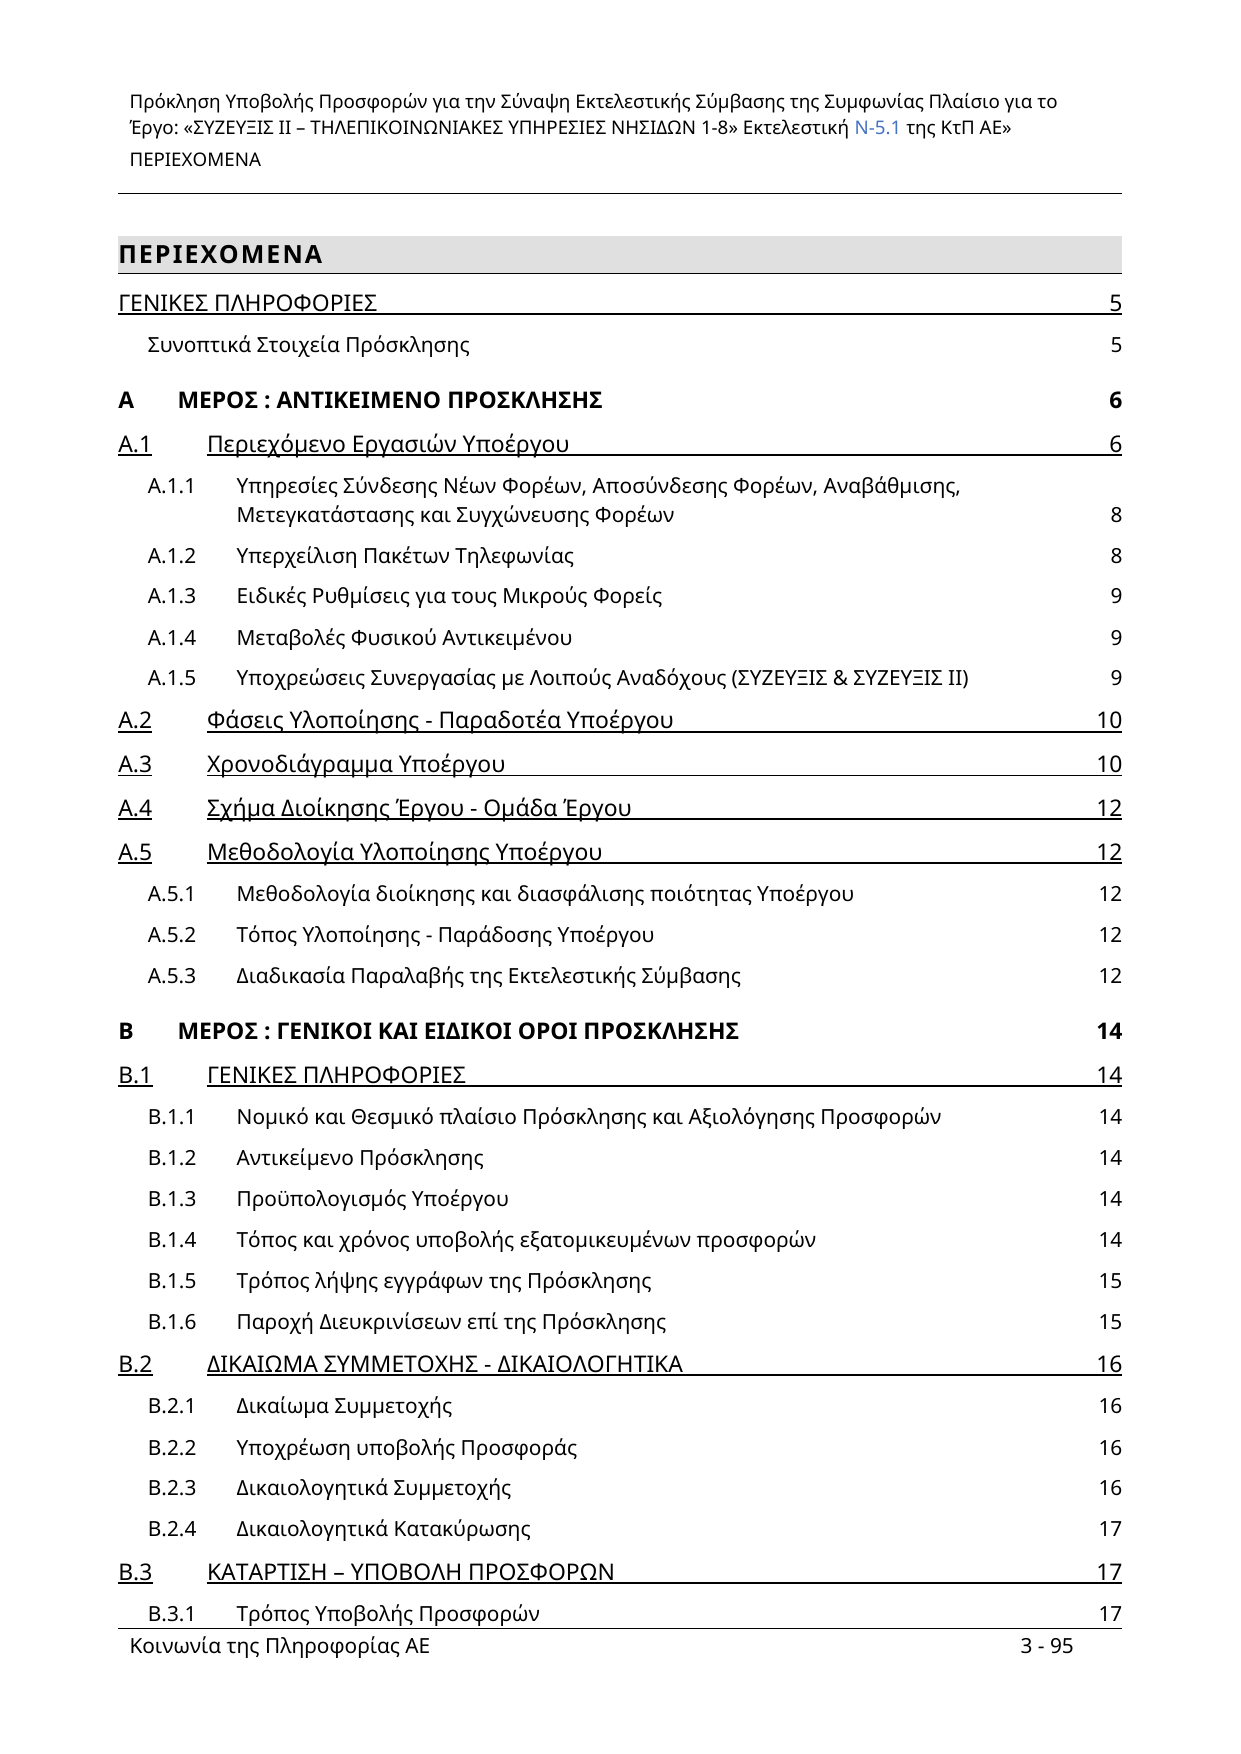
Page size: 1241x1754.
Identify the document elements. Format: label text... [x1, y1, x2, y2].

text B.3.1 Τρόπος Υποβολής Προσφορών 17 [148, 1599, 1122, 1628]
text A.1.5 Υποχρεώσεις Συνεργασίας με Λοιπούς Αναδόχους (ΣΥΖΕΥΞΙΣ & ΣΥΖΕΥΞΙΣ ΙΙ) 9 [148, 663, 1122, 692]
text A.5.3 Διαδικασία Παραλαβής της Εκτελεστικής Σύμβασης 12 [148, 961, 1122, 990]
text A.4 Σχήμα Διοίκησης Έργου - Ομάδα Έργου 12 [118, 792, 1122, 823]
text A.5.1 Μεθοδολογία διοίκησης και διασφάλισης ποιότητας Υποέργου 12 [148, 879, 1122, 908]
text A.3 Χρονοδιάγραμμα Υποέργου 10 [118, 748, 1122, 779]
text A.1 Περιεχόμενο Εργασιών Υποέργου 6 [118, 428, 1122, 459]
text A.1.4 Μεταβολές Φυσικού Αντικειμένου 9 [148, 623, 1122, 651]
text B.1.5 Τρόπος λήψης εγγράφων της Πρόσκλησης 15 [148, 1266, 1122, 1294]
text B ΜΕΡΟΣ : ΓΕΝΙΚΟΙ ΚΑΙ ΕΙΔΙΚΟΙ ΟΡΟΙ ΠΡΟΣΚΛΗΣΗΣ 14 [118, 1015, 1122, 1046]
text B.1.4 Τόπος και χρόνος υποβολής εξατομικευμένων προσφορών 14 [148, 1225, 1122, 1253]
text A.5.2 Τόπος Υλοποίησης - Παράδοσης Υποέργου 12 [148, 920, 1122, 949]
text A.2 Φάσεις Υλοποίησης - Παραδοτέα Υποέργου 10 [118, 704, 1122, 736]
text B.1.6 Παροχή Διευκρινίσεων επί της Πρόσκλησης 15 [148, 1307, 1122, 1335]
text A ΜΕΡΟΣ : ΑΝΤΙΚΕΙΜΕΝΟ ΠΡΟΣΚΛΗΣΗΣ 6 [118, 384, 1122, 415]
text B.2.4 Δικαιολογητικά Κατακύρωσης 17 [148, 1514, 1122, 1543]
text A.1.2 Υπερχείλιση Πακέτων Τηλεφωνίας 8 [148, 541, 1122, 569]
text B.2.2 Υποχρέωση υποβολής Προσφοράς 16 [148, 1433, 1122, 1461]
text B.2.1 Δικαίωμα Συμμετοχής 16 [148, 1392, 1122, 1420]
text B.1 ΓΕΝΙΚΕΣ ΠΛΗΡΟΦΟΡΙΕΣ 14 [118, 1058, 1122, 1090]
text A.5 Μεθοδολογία Υλοποίησης Υποέργου 12 [118, 836, 1122, 867]
text B.1.3 Προϋπολογισμός Υποέργου 14 [148, 1184, 1122, 1213]
text B.3 ΚΑΤΑΡΤΙΣΗ – ΥΠΟΒΟΛΗ ΠΡΟΣΦΟΡΩΝ 17 [118, 1555, 1122, 1587]
text ΠΕΡΙΕΧΟΜΕΝΑ [118, 236, 1122, 273]
text Συνοπτικά Στοιχεία Πρόσκλησης 5 [148, 330, 1122, 359]
text B.1.1 Νομικό και Θεσμικό πλαίσιο Πρόσκλησης και Αξιολόγησης Προσφορών 14 [148, 1102, 1122, 1131]
text ΓΕΝΙΚΕΣ ΠΛΗΡΟΦΟΡΙΕΣ 5 [118, 287, 1122, 313]
text B.1.2 Αντικείμενο Πρόσκλησης 14 [148, 1143, 1122, 1172]
text B.2 ΔΙΚΑΙΩΜΑ ΣΥΜΜΕΤΟΧΗΣ - ΔΙΚΑΙΟΛΟΓΗΤΙΚΑ 16 [118, 1348, 1122, 1379]
text A.1.1 Υπηρεσίες Σύνδεσης Νέων Φορέων, Αποσύνδεσης Φορέων, Αναβάθμισης, Μετεγκατάστασης και Συγχώνευσης Φορέων 8 [148, 471, 1122, 528]
text B.2.3 Δικαιολογητικά Συμμετοχής 16 [148, 1473, 1122, 1502]
text A.1.3 Ειδικές Ρυθμίσεις για τους Μικρούς Φορείς 9 [148, 582, 1122, 610]
